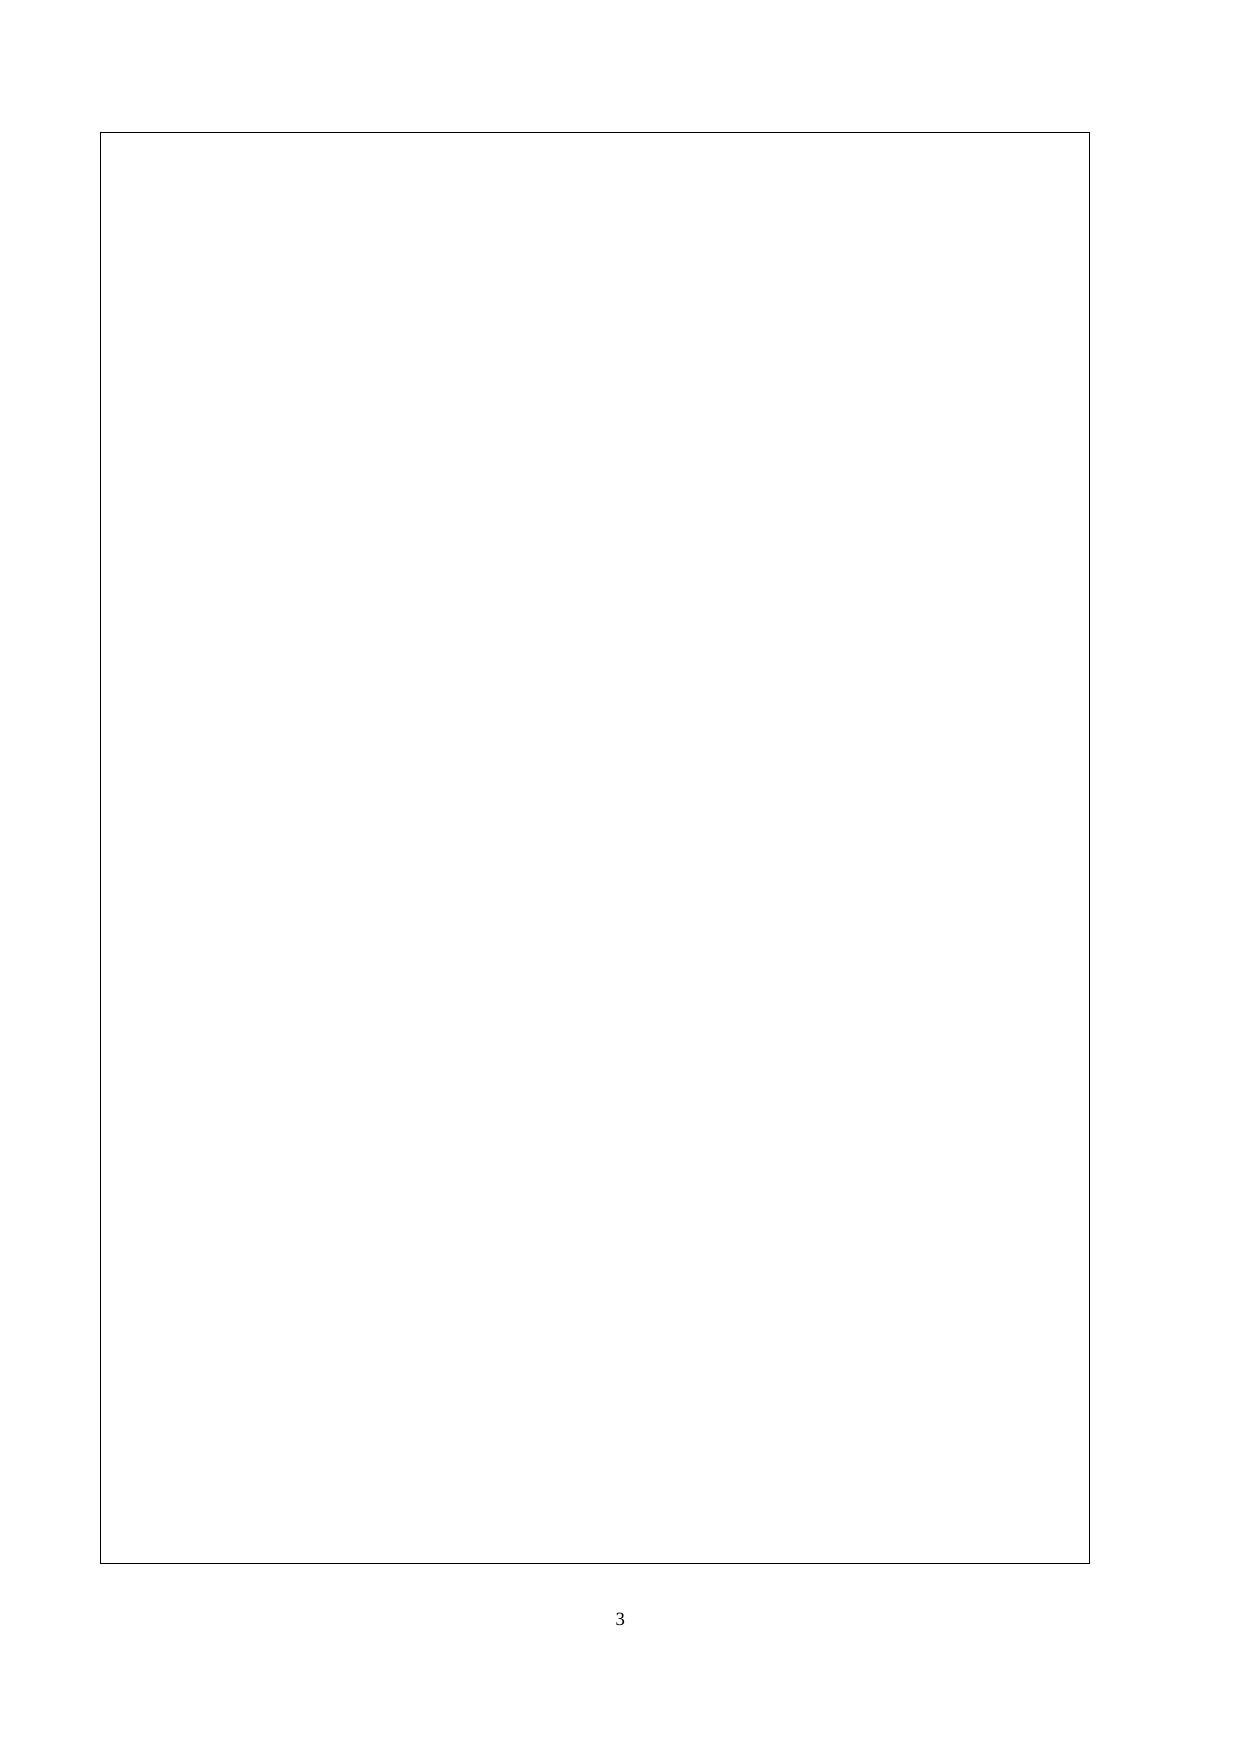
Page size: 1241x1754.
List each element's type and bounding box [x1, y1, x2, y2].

table_cell [101, 133, 1089, 1563]
